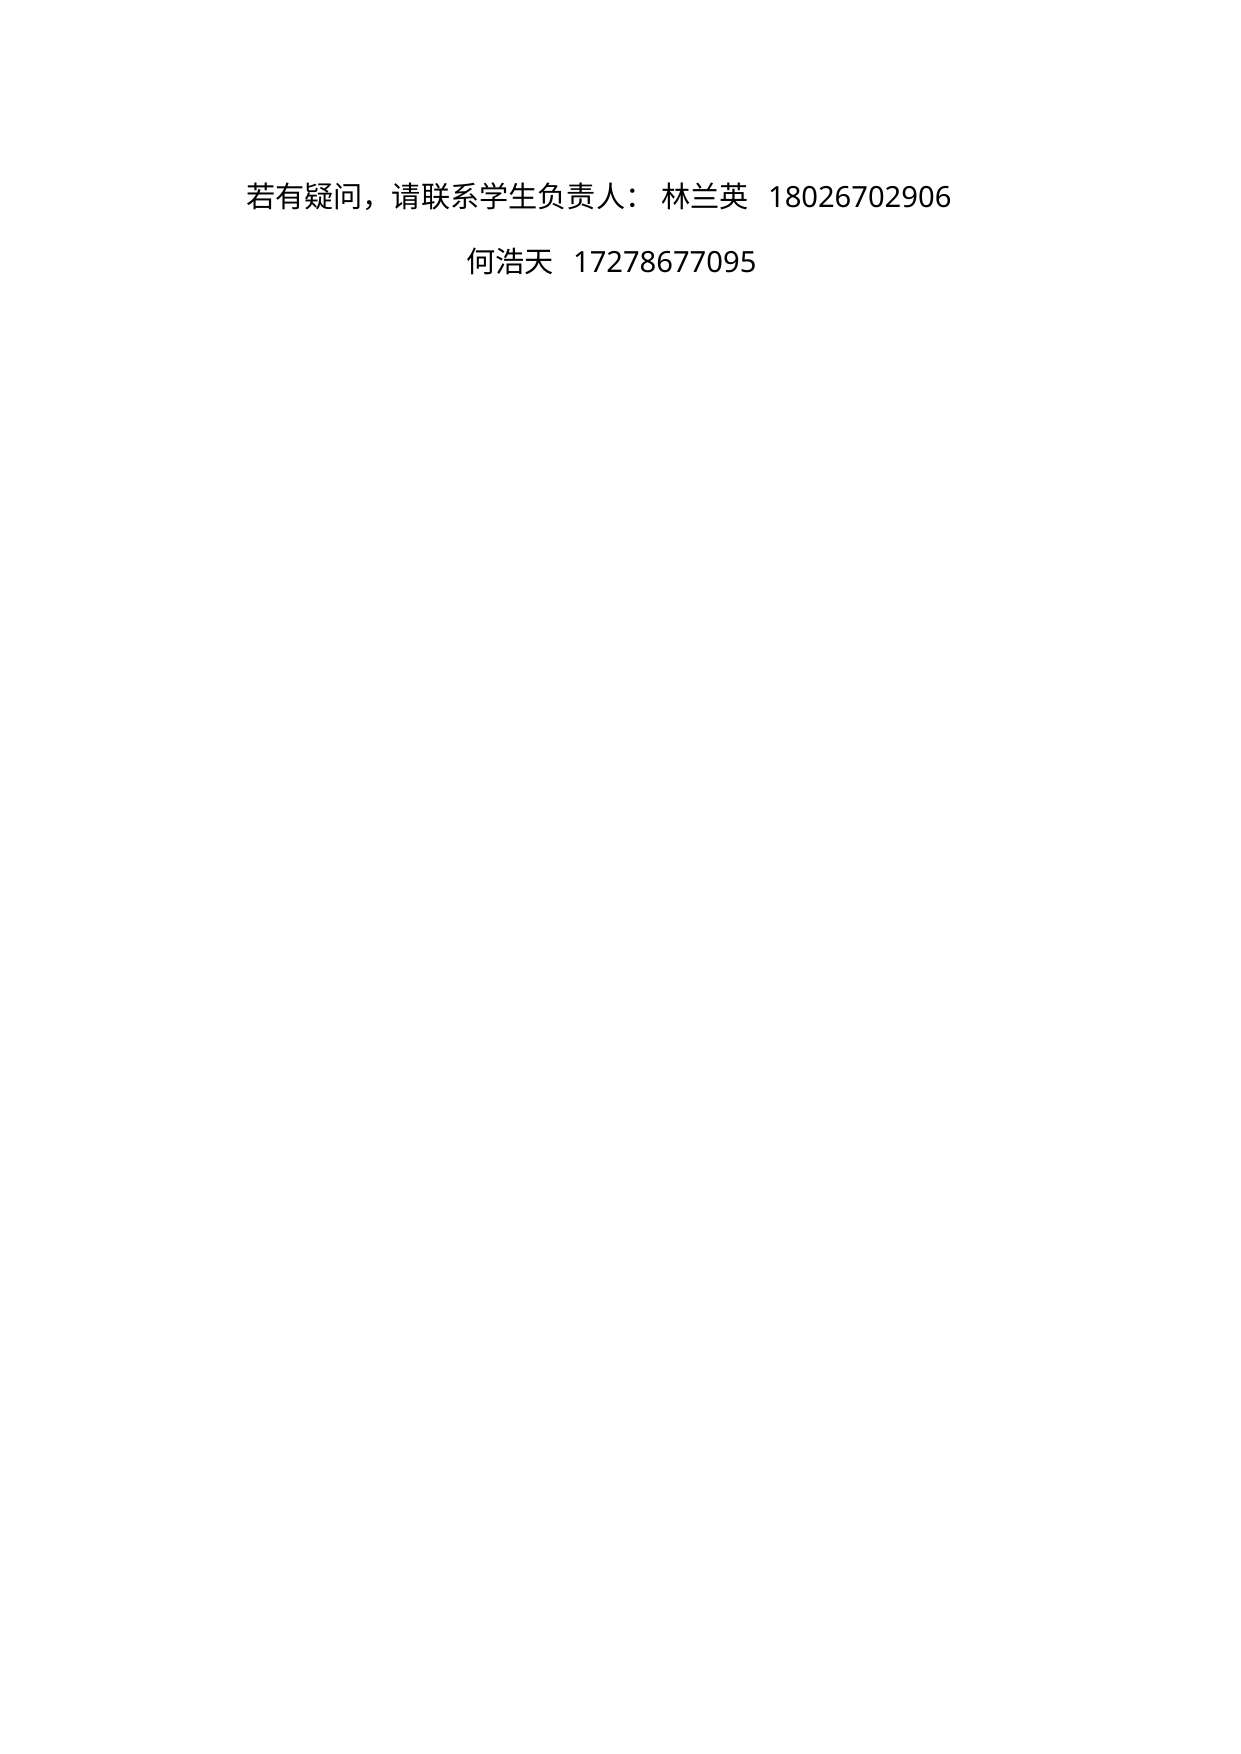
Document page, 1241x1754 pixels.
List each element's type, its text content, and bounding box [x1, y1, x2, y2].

text 若有疑问，请联系学生负责人： 林兰英 18026702906 [187, 162, 1053, 227]
text 何浩天 17278677095 [187, 227, 1053, 292]
